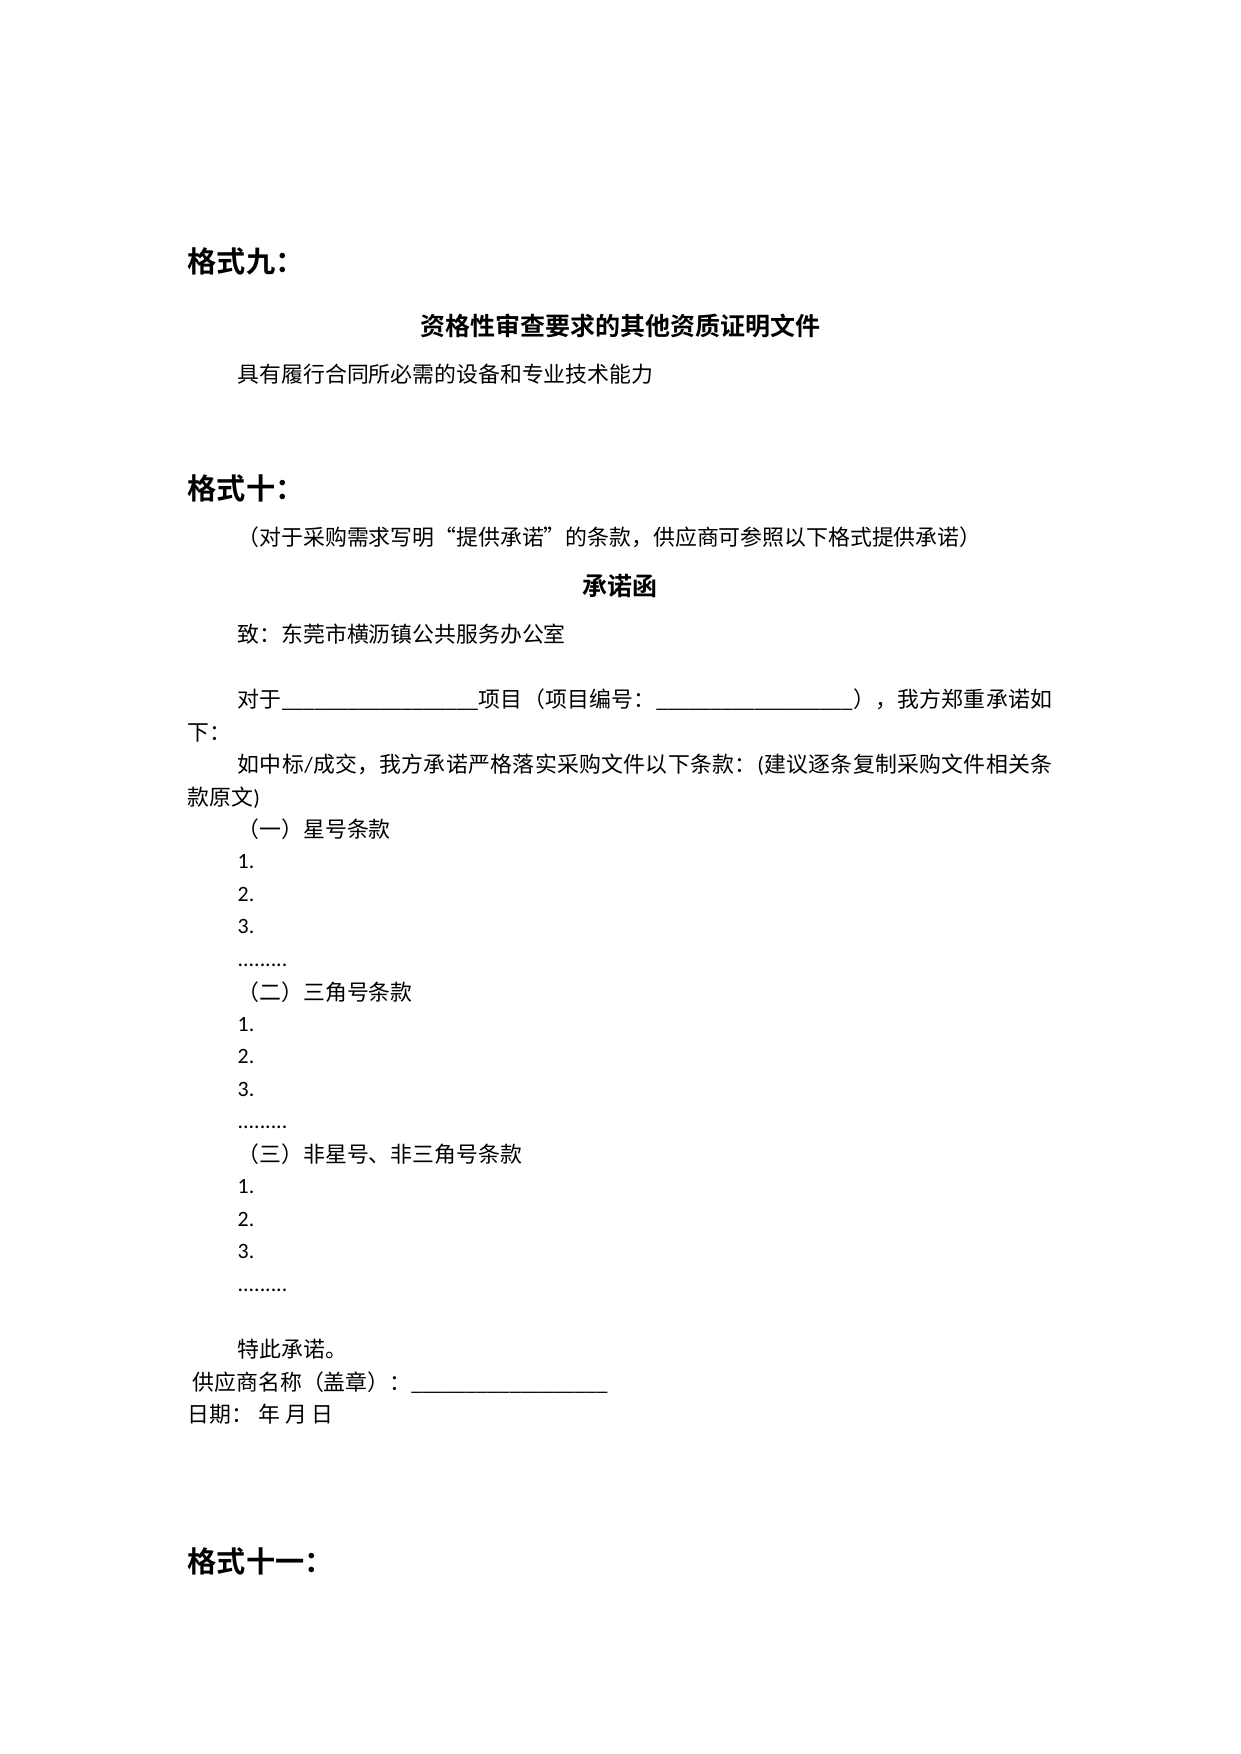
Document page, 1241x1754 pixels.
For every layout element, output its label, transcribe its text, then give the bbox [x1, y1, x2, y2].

text 格式十一： [187, 1527, 1053, 1592]
text （三）非星号、非三角号条款 [187, 1137, 1053, 1169]
text 1. [187, 1007, 1053, 1039]
text 供应商名称（盖章）：__________________ [187, 1364, 1053, 1397]
text 3. [187, 1072, 1053, 1104]
text 资格性审查要求的其他资质证明文件 [187, 292, 1053, 357]
text （二）三角号条款 [187, 974, 1053, 1007]
text （一）星号条款 [187, 812, 1053, 844]
text 承诺函 [187, 552, 1053, 617]
text ......... [187, 1267, 1053, 1332]
text （对于采购需求写明“提供承诺”的条款，供应商可参照以下格式提供承诺） [187, 519, 1053, 552]
text 2. [187, 1039, 1053, 1072]
text 致：东莞市横沥镇公共服务办公室 [187, 617, 1053, 682]
text 2. [187, 1202, 1053, 1234]
text 格式九： [187, 227, 1053, 292]
text 对于__________________项目（项目编号：__________________），我方郑重承诺如下： [187, 682, 1053, 747]
text 1. [187, 1169, 1053, 1202]
text ......... [187, 1104, 1053, 1137]
text ......... [187, 942, 1053, 974]
text 日期： 年 月 日 [187, 1397, 1053, 1429]
text 格式十： [187, 454, 1053, 519]
text 3. [187, 909, 1053, 942]
text 2. [187, 877, 1053, 909]
text 特此承诺。 [187, 1332, 1053, 1364]
text 具有履行合同所必需的设备和专业技术能力 [187, 357, 1053, 389]
text 3. [187, 1234, 1053, 1267]
text 如中标/成交，我方承诺严格落实采购文件以下条款：(建议逐条复制采购文件相关条款原文) [187, 747, 1053, 812]
text 1. [187, 844, 1053, 877]
